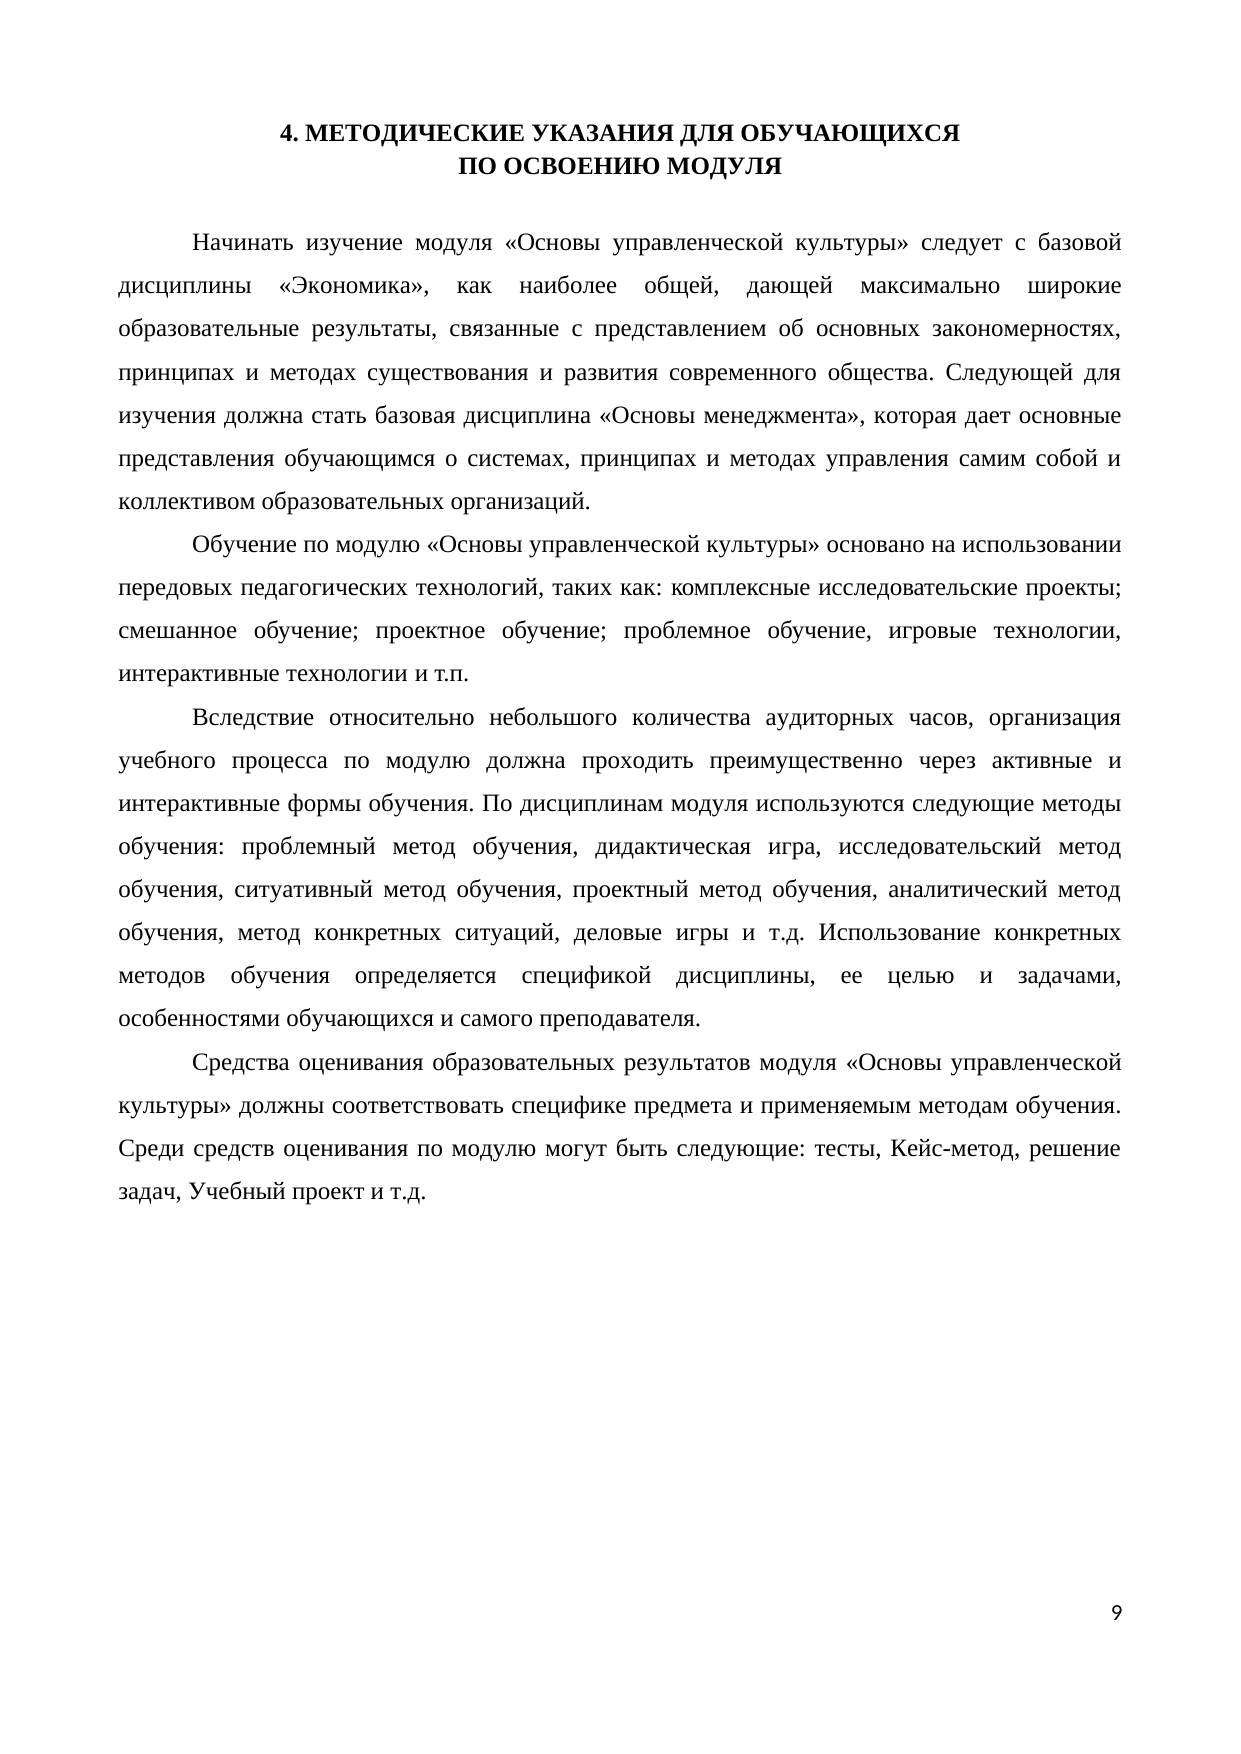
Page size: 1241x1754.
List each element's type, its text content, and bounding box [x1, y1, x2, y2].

text Средства оценивания образовательных результатов модуля «Основы управленческой культуры» должны соответствовать специфике предмета и применяемым методам обучения. Среди средств оценивания по модулю могут быть следующие: тесты, Кейс-метод, решение задач, Учебный проект и т.д. [118, 1047, 1122, 1205]
text по освоению Модуля [118, 151, 1122, 180]
text 4. Методические указания для обучающихся [118, 118, 1122, 147]
text Вследствие относительно небольшого количества аудиторных часов, организация учебного процесса по модулю должна проходить преимущественно через активные и интерактивные формы обучения. По дисциплинам модуля используются следующие методы обучения: проблемный метод обучения, дидактическая игра, исследовательский метод обучения, ситуативный метод обучения, проектный метод обучения, аналитический метод обучения, метод конкретных ситуаций, деловые игры и т.д. Использование конкретных методов обучения определяется спецификой дисциплины, ее целью и задачами, особенностями обучающихся и самого преподавателя. [118, 702, 1122, 1032]
text Обучение по модулю «Основы управленческой культуры» основано на использовании передовых педагогических технологий, таких как: комплексные исследовательские проекты; смешанное обучение; проектное обучение; проблемное обучение, игровые технологии, интерактивные технологии и т.п. [118, 529, 1122, 687]
text Начинать изучение модуля «Основы управленческой культуры» следует с базовой дисциплины «Экономика», как наиболее общей, дающей максимально широкие образовательные результаты, связанные с представлением об основных закономерностях, принципах и методах существования и развития современного общества. Следующей для изучения должна стать базовая дисциплина «Основы менеджмента», которая дает основные представления обучающимся о системах, принципах и методах управления самим собой и коллективом образовательных организаций. [118, 227, 1122, 515]
